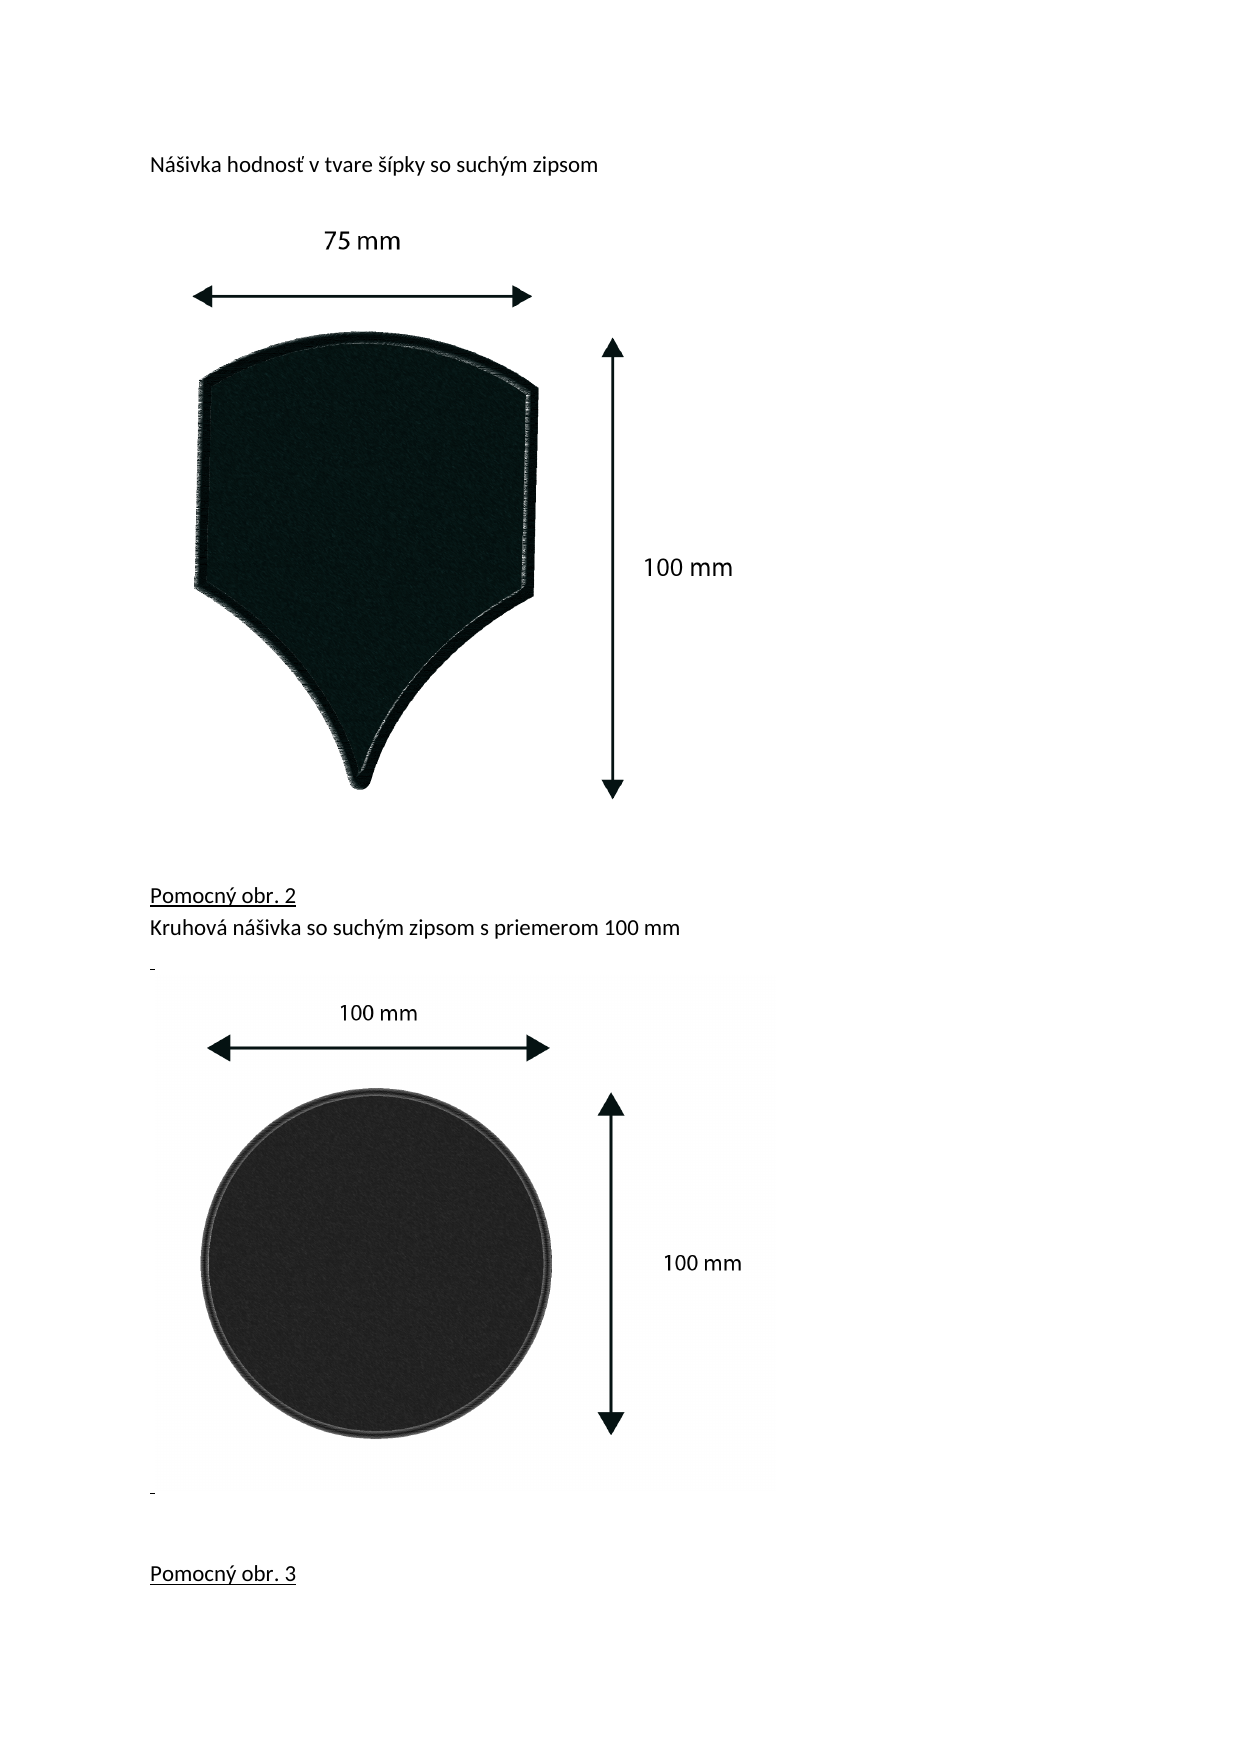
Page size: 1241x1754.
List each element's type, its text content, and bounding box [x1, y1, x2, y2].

text Kruhová nášivka so suchým zipsom s priemerom 100 mm [150, 913, 1090, 941]
text Pomocný obr. 2 [150, 881, 1090, 909]
picture [155, 975, 777, 1491]
picture [160, 212, 760, 847]
text Pomocný obr. 3 [150, 1559, 1090, 1587]
text Nášivka hodnosť v tvare šípky so suchým zipsom [150, 150, 1090, 178]
